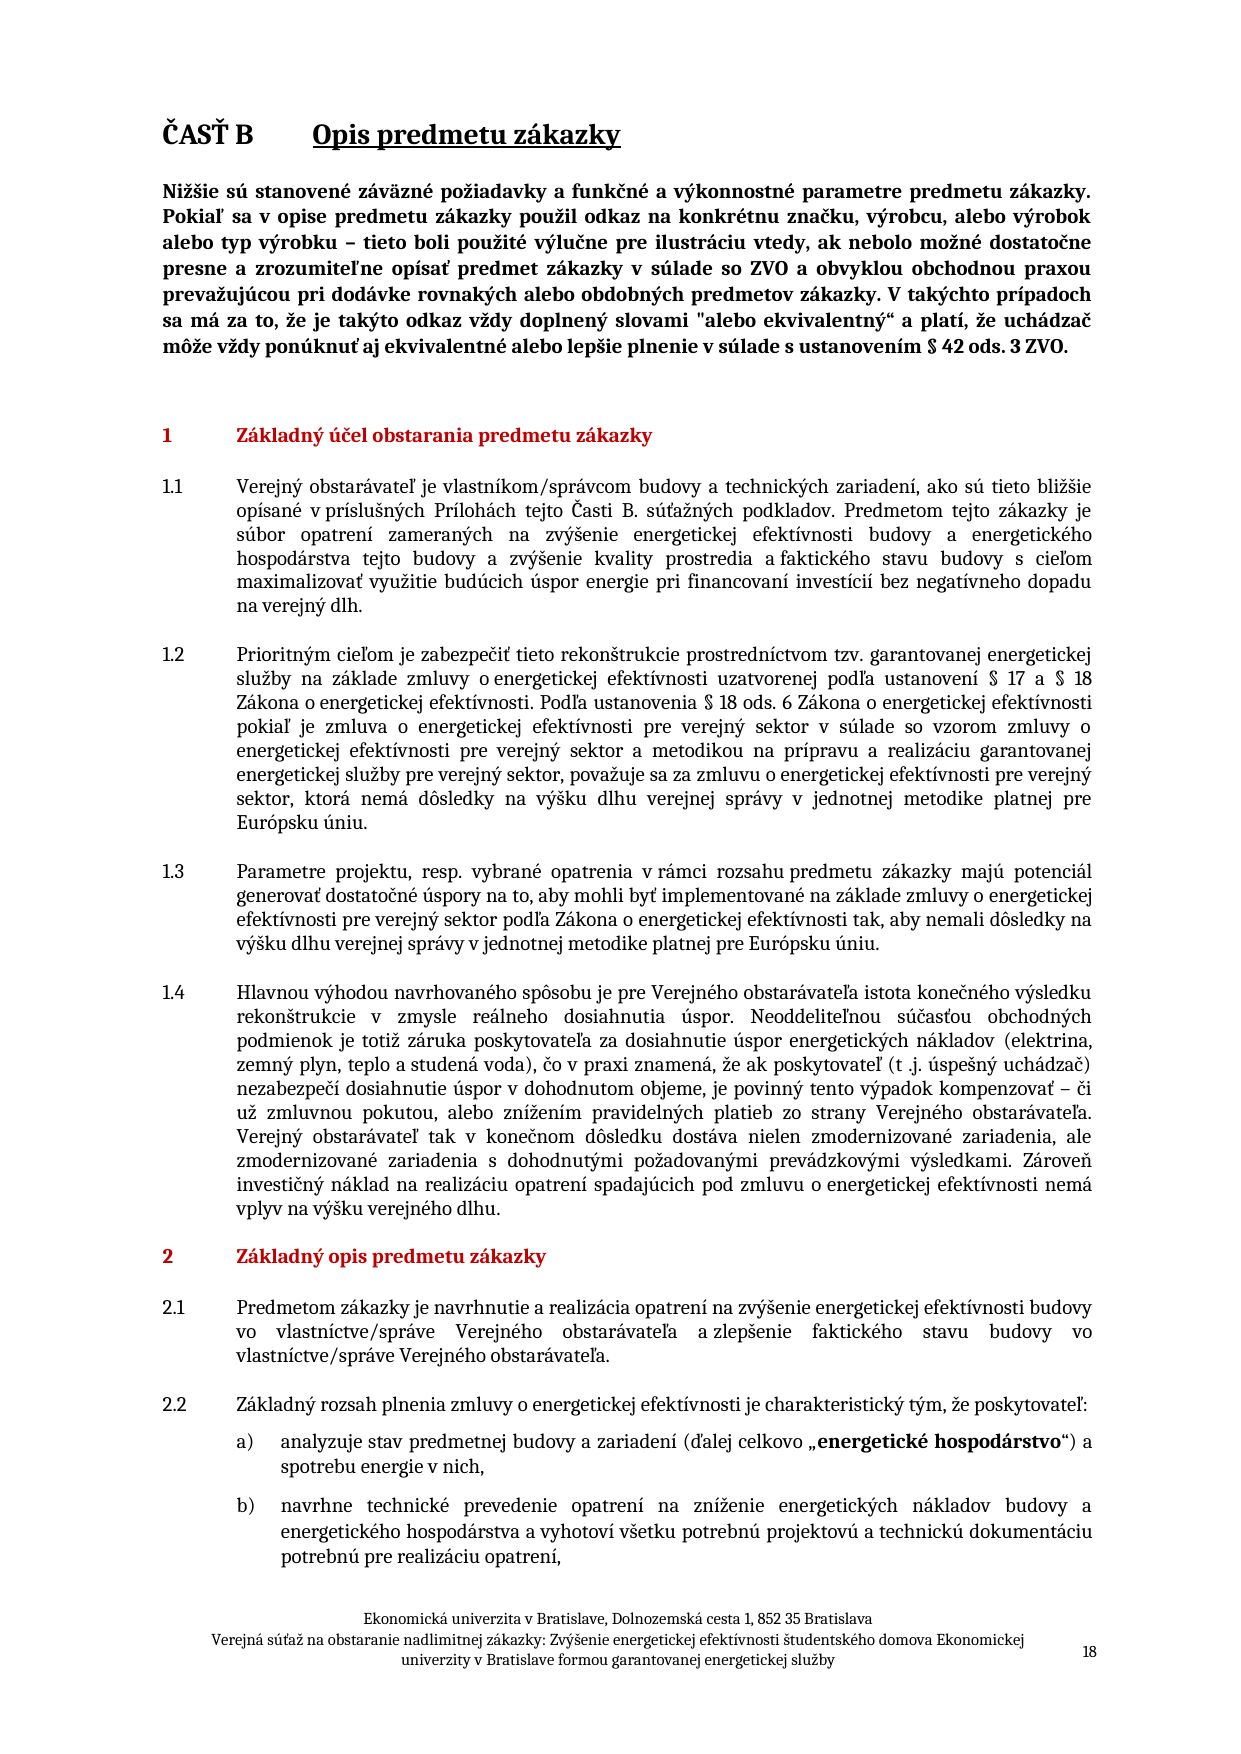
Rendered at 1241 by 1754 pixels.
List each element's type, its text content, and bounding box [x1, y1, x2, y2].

subtitle navrhne technické prevedenie opatrení na zníženie energetických nákladov budovy a energetického hospodárstva a vyhotoví všetku potrebnú projektovú a technickú dokumentáciu potrebnú pre realizáciu opatrení, [236, 1493, 1093, 1569]
subtitle Hlavnou výhodou navrhovaného spôsobu je pre Verejného obstarávateľa istota konečného výsledku rekonštrukcie v zmysle reálneho dosiahnutia úspor. Neoddeliteľnou súčasťou obchodných podmienok je totiž záruka poskytovateľa za dosiahnutie úspor energetických nákladov (elektrina, zemný plyn, teplo a studená voda), čo v praxi znamená, že ak poskytovateľ (t .j. úspešný uchádzač) nezabezpečí dosiahnutie úspor v dohodnutom objeme, je povinný tento výpadok kompenzovať – či už zmluvnou pokutou, alebo znížením pravidelných platieb zo strany Verejného obstarávateľa. Verejný obstarávateľ tak v konečnom dôsledku dostáva nielen zmodernizované zariadenia, ale zmodernizované zariadenia s dohodnutými požadovanými prevádzkovými výsledkami. Zároveň investičný náklad na realizáciu opatrení spadajúcich pod zmluvu o energetickej efektívnosti nemá vplyv na výšku verejného dlhu. [162, 981, 1093, 1220]
text Nižšie sú stanovené záväzné požiadavky a funkčné a výkonnostné parametre predmetu zákazky. Pokiaľ sa v opise predmetu zákazky použil odkaz na konkrétnu značku, výrobcu, alebo výrobok alebo typ výrobku – tieto boli použité výlučne pre ilustráciu vtedy, ak nebolo možné dostatočne presne a zrozumiteľne opísať predmet zákazky v súlade so ZVO a obvyklou obchodnou praxou prevažujúcou pri dodávke rovnakých alebo obdobných predmetov zákazky. V takýchto prípadoch sa má za to, že je takýto odkaz vždy doplnený slovami "alebo ekvivalentný“ a platí, že uchádzač môže vždy ponúknuť aj ekvivalentné alebo lepšie plnenie v súlade s ustanovením § 42 ods. 3 ZVO. [162, 179, 1093, 358]
subtitle Prioritným cieľom je zabezpečiť tieto rekonštrukcie prostredníctvom tzv. garantovanej energetickej služby na základe zmluvy o energetickej efektívnosti uzatvorenej podľa ustanovení § 17 a § 18 Zákona o energetickej efektívnosti. Podľa ustanovenia § 18 ods. 6 Zákona o energetickej efektívnosti pokiaľ je zmluva o energetickej efektívnosti pre verejný sektor v súlade so vzorom zmluvy o energetickej efektívnosti pre verejný sektor a metodikou na prípravu a realizáciu garantovanej energetickej služby pre verejný sektor, považuje sa za zmluvu o energetickej efektívnosti pre verejný sektor, ktorá nemá dôsledky na výšku dlhu verejnej správy v jednotnej metodike platnej pre Európsku úniu. [162, 643, 1093, 835]
subtitle Predmetom zákazky je navrhnutie a realizácia opatrení na zvýšenie energetickej efektívnosti budovy vo vlastníctve/správe Verejného obstarávateľa a zlepšenie faktického stavu budovy vo vlastníctve/správe Verejného obstarávateľa. [162, 1296, 1093, 1368]
subtitle Základný účel obstarania predmetu zákazky [162, 423, 1093, 447]
subtitle Základný opis predmetu zákazky [162, 1245, 1093, 1269]
subtitle Základný rozsah plnenia zmluvy o energetickej efektívnosti je charakteristický tým, že poskytovateľ: [162, 1393, 1093, 1417]
subtitle analyzuje stav predmetnej budovy a zariadení (ďalej celkovo „energetické hospodárstvo“) a spotrebu energie v nich, [236, 1429, 1093, 1479]
subtitle Verejný obstarávateľ je vlastníkom/správcom budovy a technických zariadení, ako sú tieto bližšie opísané v príslušných Prílohách tejto Časti B. súťažných podkladov. Predmetom tejto zákazky je súbor opatrení zameraných na zvýšenie energetickej efektívnosti budovy a energetického hospodárstva tejto budovy a zvýšenie kvality prostredia a faktického stavu budovy s cieľom maximalizovať využitie budúcich úspor energie pri financovaní investícií bez negatívneho dopadu na verejný dlh. [162, 474, 1093, 618]
subtitle Opis predmetu zákazky [162, 118, 1093, 152]
subtitle Parametre projektu, resp. vybrané opatrenia v rámci rozsahu predmetu zákazky majú potenciál generovať dostatočné úspory na to, aby mohli byť implementované na základe zmluvy o energetickej efektívnosti pre verejný sektor podľa Zákona o energetickej efektívnosti tak, aby nemali dôsledky na výšku dlhu verejnej správy v jednotnej metodike platnej pre Európsku úniu. [162, 860, 1093, 956]
